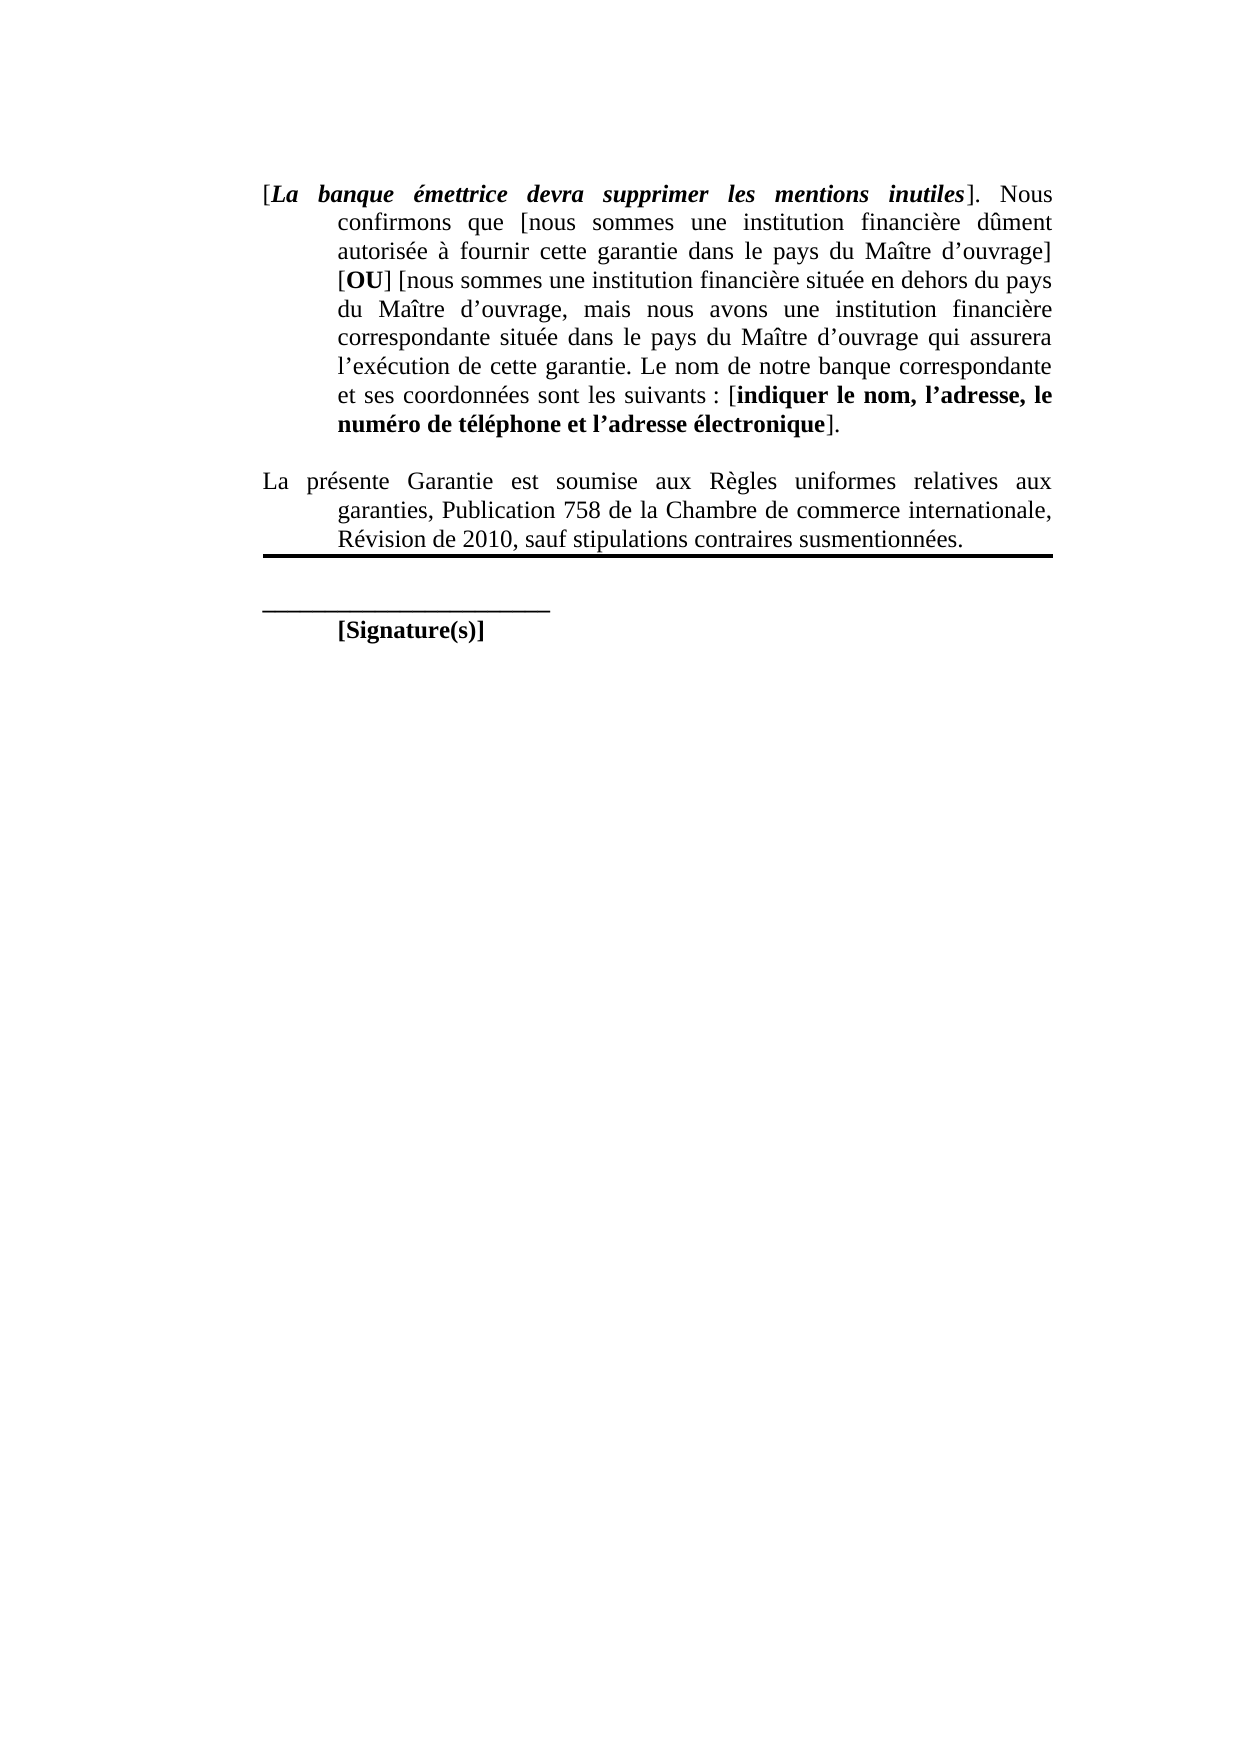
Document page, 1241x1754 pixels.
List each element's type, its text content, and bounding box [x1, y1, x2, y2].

text _______________________ [Signature(s)] [262, 586, 1053, 644]
text [La banque émettrice devra supprimer les mentions inutiles]. Nous confirmons que [nous sommes une institution financière dûment autorisée à fournir cette garantie dans le pays du Maître d’ouvrage] [OU] [nous sommes une institution financière située en dehors du pays du Maître d’ouvrage, mais nous avons une institution financière correspondante située dans le pays du Maître d’ouvrage qui assurera l’exécution de cette garantie. Le nom de notre banque correspondante et ses coordonnées sont les suivants : [indiquer le nom, l’adresse, le numéro de téléphone et l’adresse électronique]. [262, 179, 1053, 437]
text La présente Garantie est soumise aux Règles uniformes relatives aux garanties, Publication 758 de la Chambre de commerce internationale, Révision de 2010, sauf stipulations contraires susmentionnées. [262, 466, 1053, 558]
